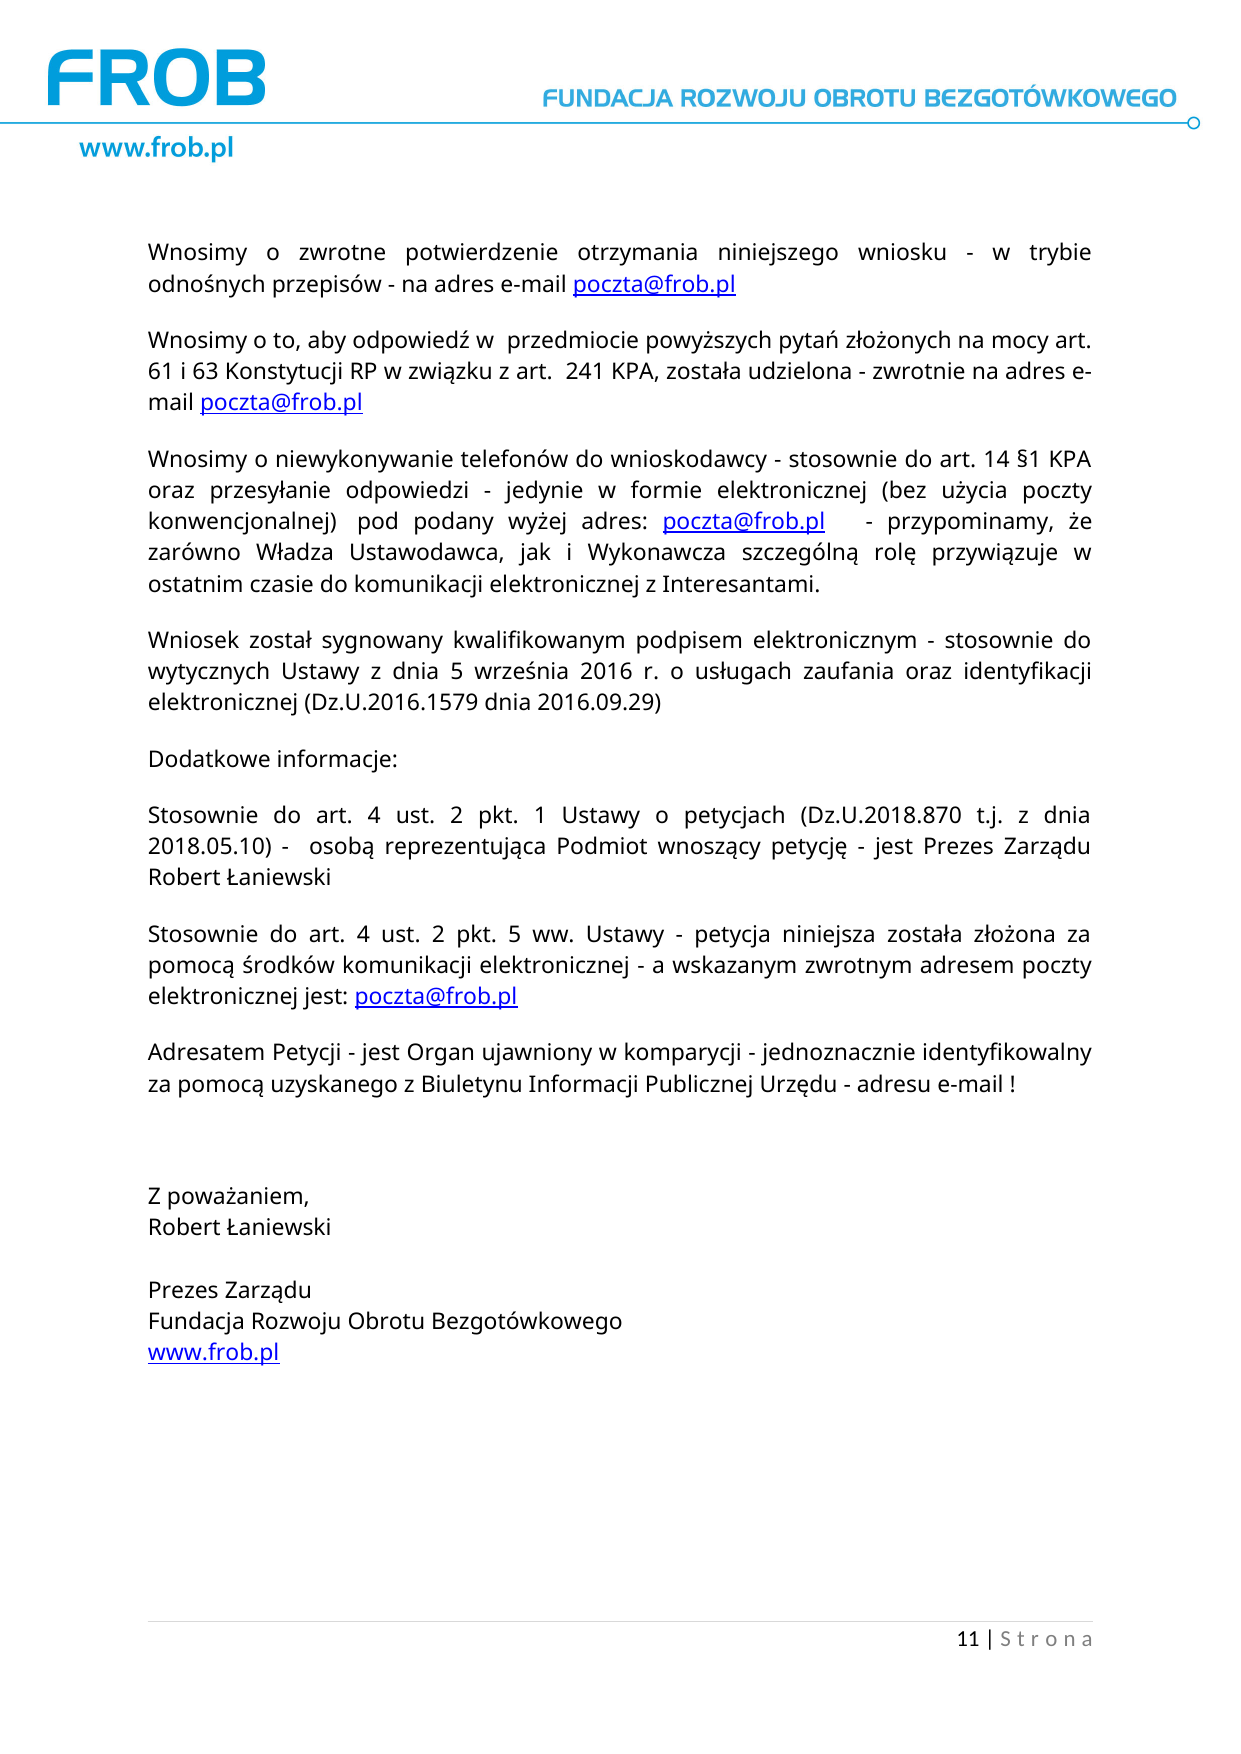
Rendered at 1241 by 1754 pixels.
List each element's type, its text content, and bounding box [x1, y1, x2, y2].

text Robert Łaniewski [148, 1211, 1093, 1243]
text Dodatkowe informacje: [148, 743, 1093, 774]
text Prezes Zarządu [148, 1274, 1093, 1305]
text Wnosimy o zwrotne potwierdzenie otrzymania niniejszego wniosku - w trybie odnośnych przepisów - na adres e-mail poczta@frob.pl [148, 236, 1093, 299]
text Wniosek został sygnowany kwalifikowanym podpisem elektronicznym - stosownie do wytycznych Ustawy z dnia 5 września 2016 r. o usługach zaufania oraz identyfikacji elektronicznej (Dz.U.2016.1579 dnia 2016.09.29) [148, 624, 1093, 718]
text Stosownie do art. 4 ust. 2 pkt. 1 Ustawy o petycjach (Dz.U.2018.870 t.j. z dnia 2018.05.10) - osobą reprezentująca Podmiot wnoszący petycję - jest Prezes Zarządu Robert Łaniewski [148, 799, 1093, 893]
text www.frob.pl [148, 1336, 1093, 1368]
picture [0, 0, 1241, 176]
text Wnosimy o niewykonywanie telefonów do wnioskodawcy - stosownie do art. 14 §1 KPA oraz przesyłanie odpowiedzi - jedynie w formie elektronicznej (bez użycia poczty konwencjonalnej) pod podany wyżej adres: poczta@frob.pl - przypominamy, że zarówno Władza Ustawodawca, jak i Wykonawcza szczególną rolę przywiązuje w ostatnim czasie do komunikacji elektronicznej z Interesantami. [148, 443, 1093, 599]
text Wnosimy o to, aby odpowiedź w przedmiocie powyższych pytań złożonych na mocy art. 61 i 63 Konstytucji RP w związku z art. 241 KPA, została udzielona - zwrotnie na adres e-mail poczta@frob.pl [148, 324, 1093, 418]
text Z poważaniem, [148, 1180, 1093, 1211]
text Stosownie do art. 4 ust. 2 pkt. 5 ww. Ustawy - petycja niniejsza została złożona za pomocą środków komunikacji elektronicznej - a wskazanym zwrotnym adresem poczty elektronicznej jest: poczta@frob.pl [148, 918, 1093, 1011]
text Adresatem Petycji - jest Organ ujawniony w komparycji - jednoznacznie identyfikowalny za pomocą uzyskanego z Biuletynu Informacji Publicznej Urzędu - adresu e-mail ! [148, 1036, 1093, 1099]
text Fundacja Rozwoju Obrotu Bezgotówkowego [148, 1305, 1093, 1336]
